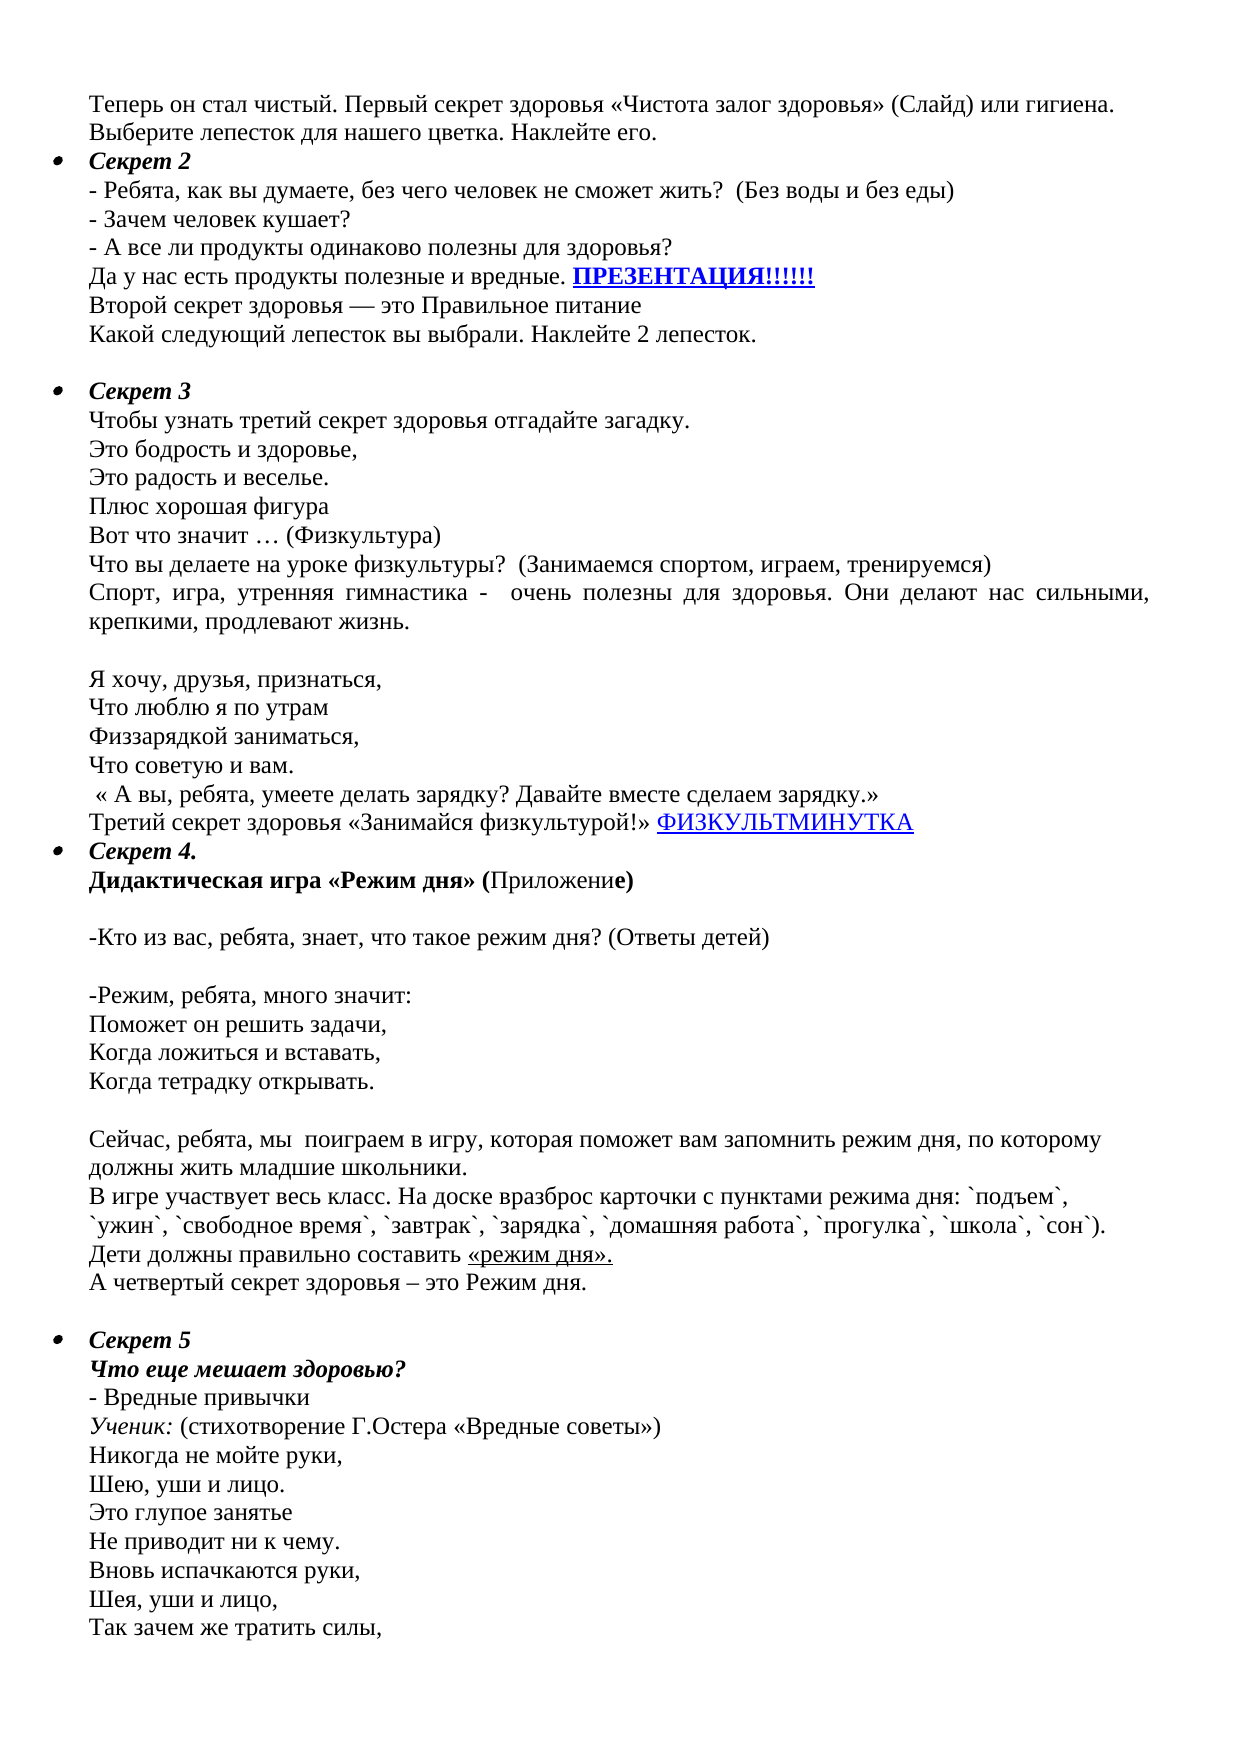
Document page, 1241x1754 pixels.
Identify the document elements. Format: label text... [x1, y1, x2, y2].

text Да у нас есть продукты полезные и вредные. ПРЕЗЕНТАЦИЯ!!!!!! [89, 261, 1152, 290]
text -Кто из вас, ребята, знает, что такое режим дня? (Ответы детей) [89, 922, 1152, 951]
text А четвертый секрет здоровья – это Режим дня. [89, 1267, 1152, 1296]
text - Ребята, как вы думаете, без чего человек не сможет жить? (Без воды и без еды) [89, 175, 1152, 204]
text - А все ли продукты одинаково полезны для здоровья? [89, 232, 1152, 261]
list Выберите лепесток для нашего цветка. Наклейте его. [89, 117, 1152, 146]
text Это радость и веселье. [89, 462, 1152, 491]
text - Зачем человек кушает? [89, 204, 1152, 232]
text Вот что значит … (Физкультура) [89, 520, 1152, 549]
list Теперь он стал чистый. Первый секрет здоровья «Чистота залог здоровья» (Слайд) или гигиена. [89, 89, 1152, 117]
text Второй секрет здоровья — это Правильное питание [89, 290, 1152, 319]
text Чтобы узнать третий секрет здоровья отгадайте загадку. [89, 405, 1152, 434]
text Какой следующий лепесток вы выбрали. Наклейте 2 лепесток. [89, 319, 1152, 347]
text Сейчас, ребята, мы поиграем в игру, которая поможет вам запомнить режим дня, по которому должны жить младшие школьники. В игре участвует весь класс. На доске вразброс карточки с пунктами режима дня: `подъем`, `ужин`, `свободное время`, `завтрак`, `зарядка`, `домашняя работа`, `прогулка`, `школа`, `сон`). Дети должны правильно составить «режим дня». [89, 1124, 1152, 1267]
text Плюс хорошая фигура [89, 491, 1152, 520]
text Это бодрость и здоровье, [89, 434, 1152, 462]
list Секрет 2 [51, 146, 1152, 175]
list Что еще мешает здоровью? [89, 1354, 1152, 1382]
text Ученик: (стихотворение Г.Остера «Вредные советы») [89, 1411, 1152, 1440]
text Спорт, игра, утренняя гимнастика - очень полезны для здоровья. Они делают нас сильными, крепкими, продлевают жизнь. [89, 577, 1152, 635]
text Никогда не мойте руки, [89, 1440, 1152, 1469]
list Секрет 5 [51, 1325, 1152, 1354]
list - Вредные привычки [89, 1382, 1152, 1411]
text Третий секрет здоровья «Занимайся физкультурой!» ФИЗКУЛЬТМИНУТКА [89, 807, 1152, 836]
text Не приводит ни к чему. [89, 1526, 1152, 1555]
text Дидактическая игра «Режим дня» (Приложение) [89, 865, 1152, 894]
text Так зачем же тратить силы, [89, 1612, 1152, 1641]
list Секрет 3 [51, 376, 1152, 405]
text Шея, уши и лицо, [89, 1584, 1152, 1612]
text -Режим, ребята, много значит: Поможет он решить задачи, Когда ложиться и вставать, Когда тетрадку открывать. [89, 980, 1152, 1095]
text Вновь испачкаются руки, [89, 1555, 1152, 1584]
text Я хочу, друзья, признаться, Что люблю я по утрам Физзарядкой заниматься, Что советую и вам. « А вы, ребята, умеете делать зарядку? Давайте вместе сделаем зарядку.» [89, 664, 1152, 807]
text Что вы делаете на уроке физкультуры? (Занимаемся спортом, играем, тренируемся) [89, 549, 1152, 577]
list Секрет 4. [51, 836, 1152, 865]
text Шею, уши и лицо. [89, 1469, 1152, 1497]
text Это глупое занятье [89, 1497, 1152, 1526]
